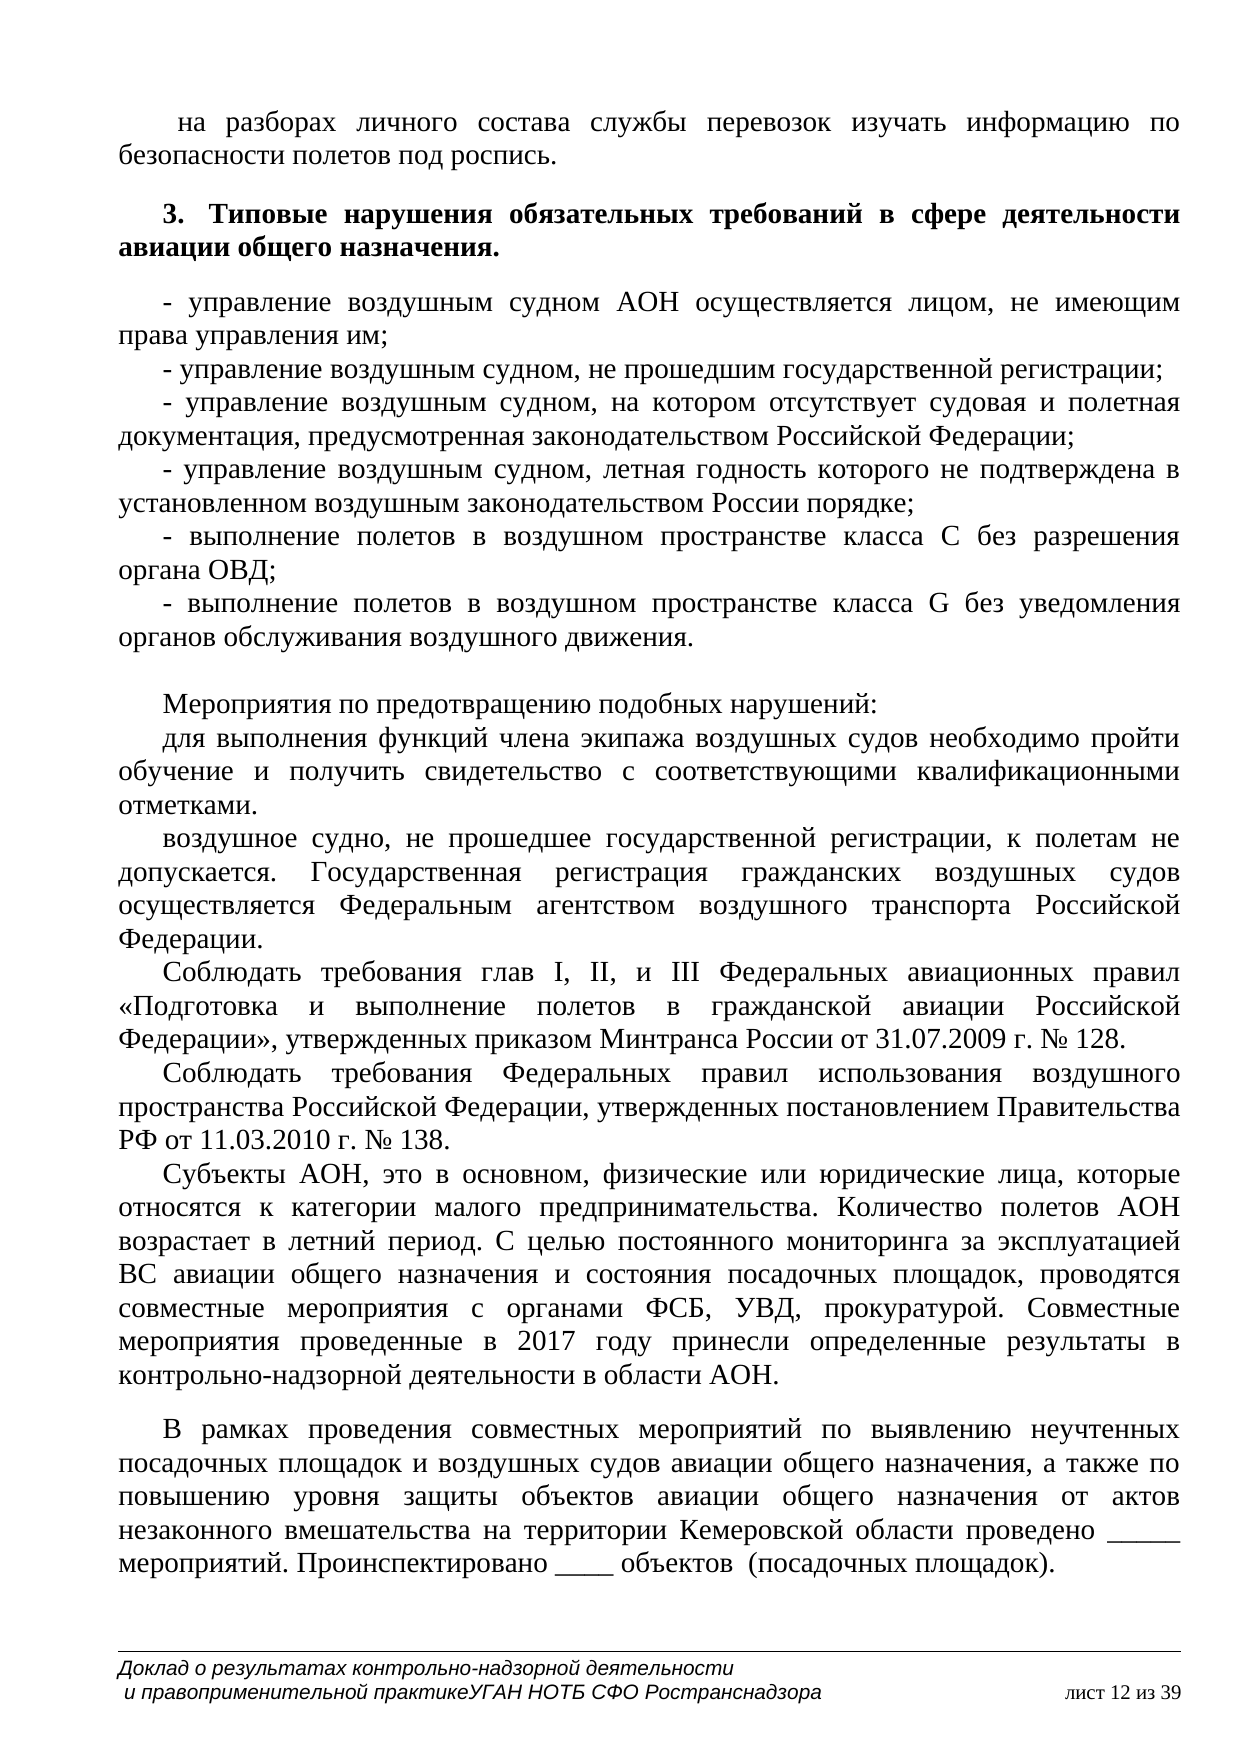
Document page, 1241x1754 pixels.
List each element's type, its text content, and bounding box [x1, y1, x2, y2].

text воздушное судно, не прошедшее государственной регистрации, к полетам не допускается. Государственная регистрация гражданских воздушных судов осуществляется Федеральным агентством воздушного транспорта Российской Федерации. [118, 820, 1181, 954]
text В рамках проведения совместных мероприятий по выявлению неучтенных посадочных площадок и воздушных судов авиации общего назначения, а также по повышению уровня защиты объектов авиации общего назначения от актов незаконного вмешательства на территории Кемеровской области проведено _____ мероприятий. Проинспектировано ____ объектов (посадочных площадок). [118, 1411, 1181, 1579]
text - выполнение полетов в воздушном пространстве класса С без разрешения органа ОВД; [118, 518, 1181, 586]
text Субъекты АОН, это в основном, физические или юридические лица, которые относятся к категории малого предпринимательства. Количество полетов АОН возрастает в летний период. С целью постоянного мониторинга за эксплуатацией ВС авиации общего назначения и состояния посадочных площадок, проводятся совместные мероприятия с органами ФСБ, УВД, прокуратурой. Совместные мероприятия проведенные в 2017 году принесли определенные результаты в контрольно-надзорной деятельности в области АОН. [118, 1156, 1181, 1391]
text - выполнение полетов в воздушном пространстве класса G без уведомления органов обслуживания воздушного движения. [118, 586, 1181, 653]
text - управление воздушным судном, на котором отсутствует судовая и полетная документация, предусмотренная законодательством Российской Федерации; [118, 384, 1181, 451]
text Соблюдать требования Федеральных правил использования воздушного пространства Российской Федерации, утвержденных постановлением Правительства РФ от 11.03.2010 г. № 138. [118, 1055, 1181, 1156]
text Мероприятия по предотвращению подобных нарушений: [118, 686, 1181, 720]
text - управление воздушным судном, не прошедшим государственной регистрации; [118, 351, 1181, 384]
text для выполнения функций члена экипажа воздушных судов необходимо пройти обучение и получить свидетельство с соответствующими квалификационными отметками. [118, 720, 1181, 820]
text на разборах личного состава службы перевозок изучать информацию по безопасности полетов под роспись. [118, 104, 1181, 171]
text Соблюдать требования глав I, II, и III Федеральных авиационных правил «Подготовка и выполнение полетов в гражданской авиации Российской Федерации», утвержденных приказом Минтранса России от 31.07.2009 г. № 128. [118, 954, 1181, 1055]
list Типовые нарушения обязательных требований в сфере деятельности авиации общего назначения. [118, 196, 1181, 263]
text - управление воздушным судном АОН осуществляется лицом, не имеющим права управления им; [118, 284, 1181, 351]
text - управление воздушным судном, летная годность которого не подтверждена в установленном воздушным законодательством России порядке; [118, 451, 1181, 518]
